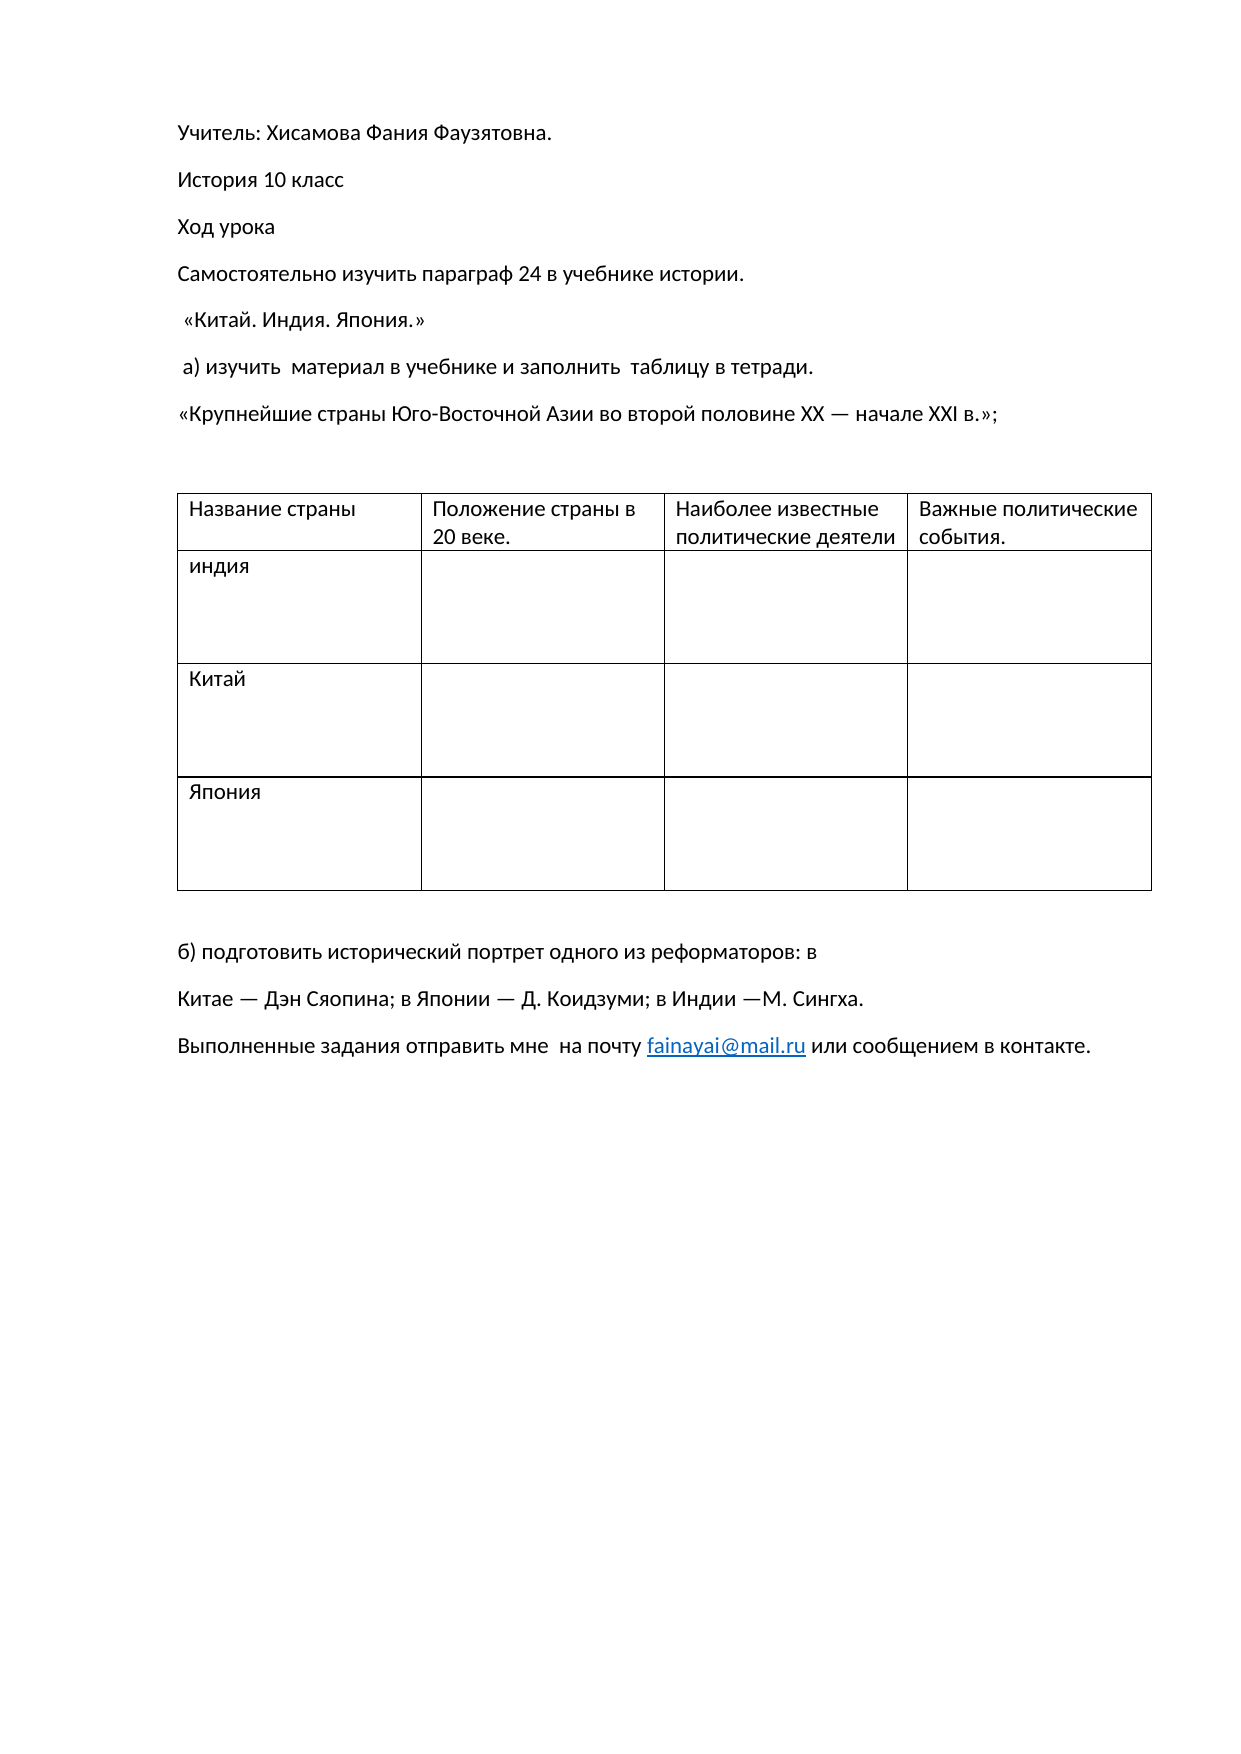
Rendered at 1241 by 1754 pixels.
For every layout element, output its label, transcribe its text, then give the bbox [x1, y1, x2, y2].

table_cell [908, 551, 1151, 663]
text Ход урока [177, 212, 1152, 240]
table_cell индия [178, 551, 421, 663]
text «Китай. Индия. Япония.» [177, 306, 1152, 334]
table_cell Япония [178, 778, 421, 889]
text а) изучить материал в учебнике и заполнить таблицу в тетради. [177, 352, 1152, 381]
table_cell [422, 664, 664, 776]
table_cell [422, 778, 664, 889]
table_cell [665, 778, 907, 889]
table_cell [665, 551, 907, 663]
text «Крупнейшие страны Юго-Восточной Азии во второй половине ХХ — начале XXI в.»; [177, 399, 1152, 427]
text Выполненные задания отправить мне на почту fainayai@mail.ru или сообщением в контакте. [177, 1031, 1152, 1059]
text б) подготовить исторический портрет одного из реформаторов: в [177, 937, 1152, 966]
table_header Наиболее известные политические деятели [665, 494, 907, 550]
table_cell [665, 664, 907, 776]
table_header Название страны [178, 494, 421, 550]
table_cell [422, 551, 664, 663]
text Китае — Дэн Сяопина; в Японии — Д. Коидзуми; в Индии —М. Сингха. [177, 984, 1152, 1012]
table_cell [908, 778, 1151, 889]
table_cell Китай [178, 664, 421, 776]
table_cell [908, 664, 1151, 776]
table_header Важные политические события. [908, 494, 1151, 550]
text Учитель: Хисамова Фания Фаузятовна. [177, 118, 1152, 146]
text История 10 класс [177, 165, 1152, 193]
text Самостоятельно изучить параграф 24 в учебнике истории. [177, 259, 1152, 287]
table_header Положение страны в 20 веке. [422, 494, 664, 550]
